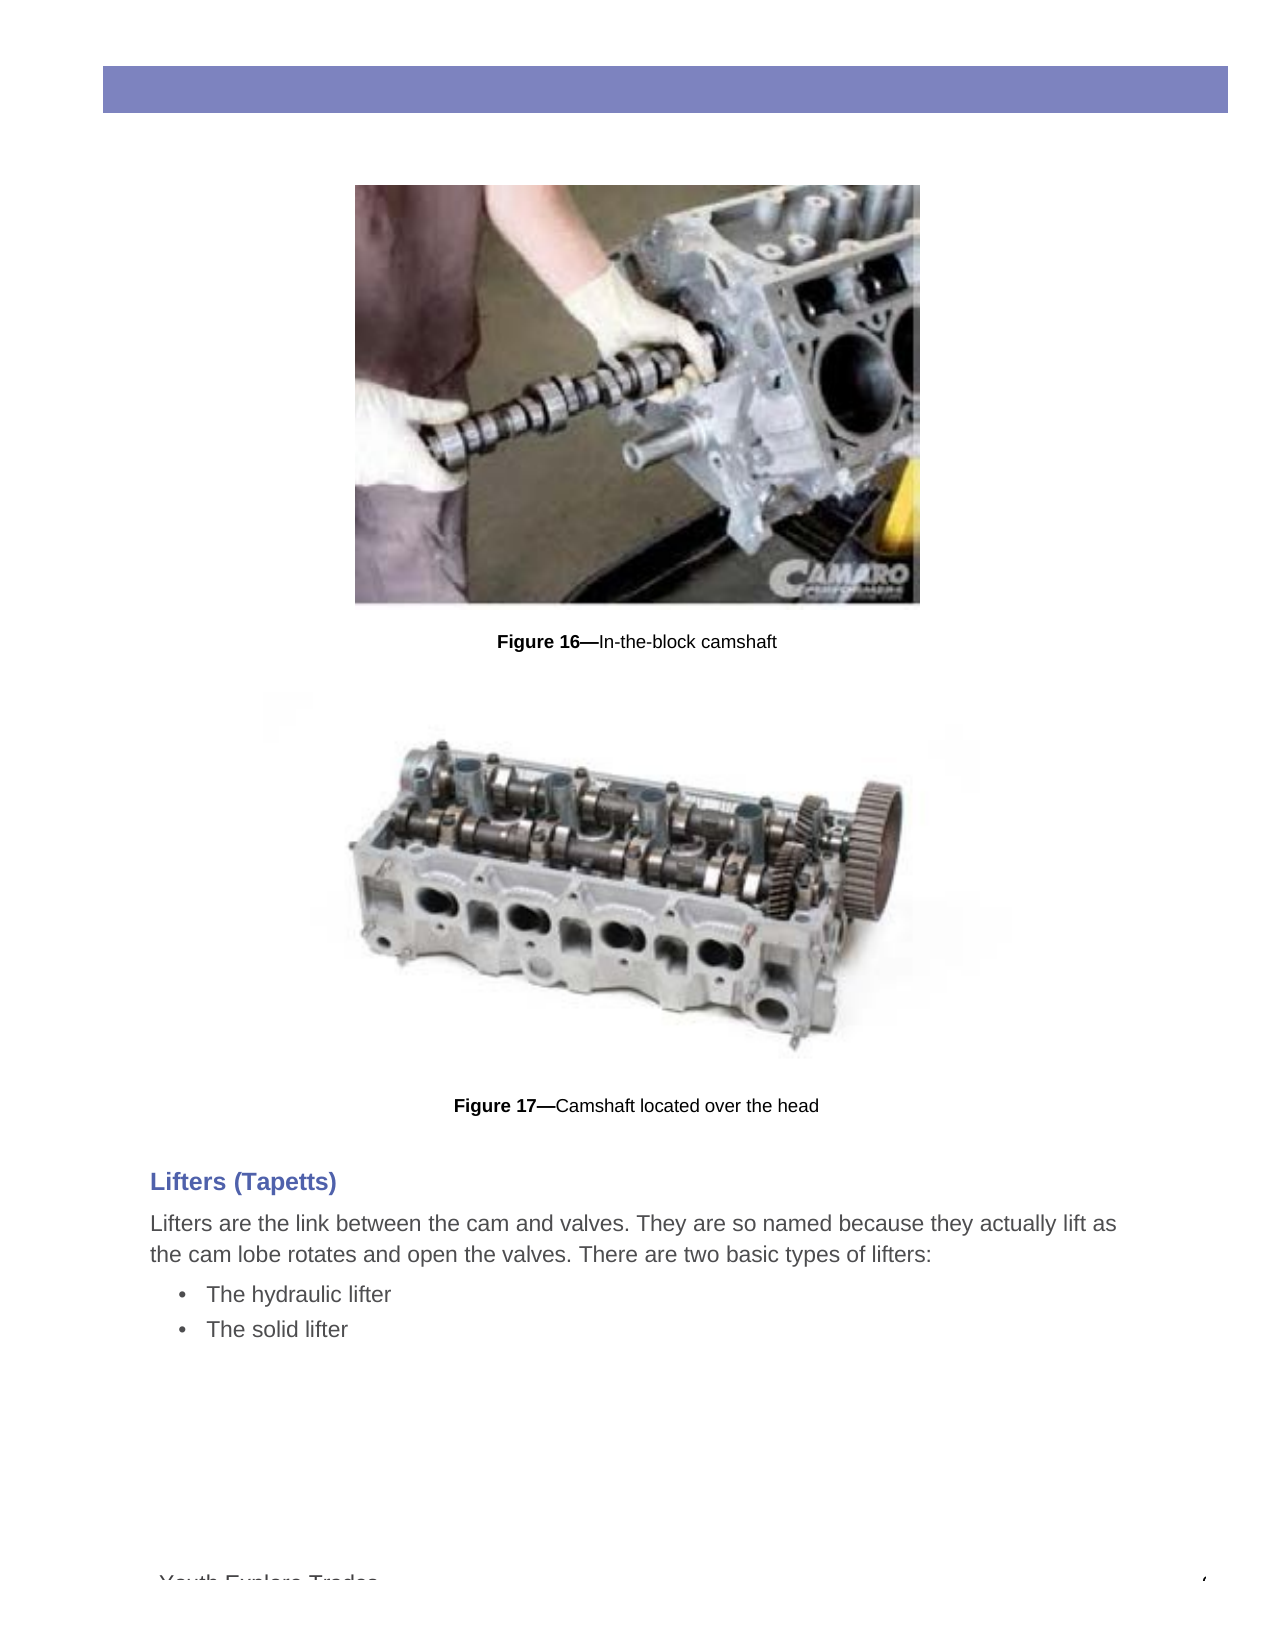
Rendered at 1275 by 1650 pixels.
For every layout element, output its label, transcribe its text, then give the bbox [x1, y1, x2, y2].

subtitle Lifters (Tapetts) [150, 1167, 1239, 1196]
text Lifters are the link between the cam and valves. They are so named because they actually lift as the cam lobe rotates and open the valves. There are two basic types of lifters: [150, 1210, 1124, 1267]
list The solid lifter [178, 1316, 1239, 1343]
picture [262, 692, 1013, 1084]
text Figure 17—Camshaft located over the head [453, 1095, 1239, 1116]
text Figure 16—In-the-block camshaft [453, 631, 1239, 653]
list The hydraulic lifter [178, 1281, 1239, 1308]
picture [355, 185, 920, 610]
